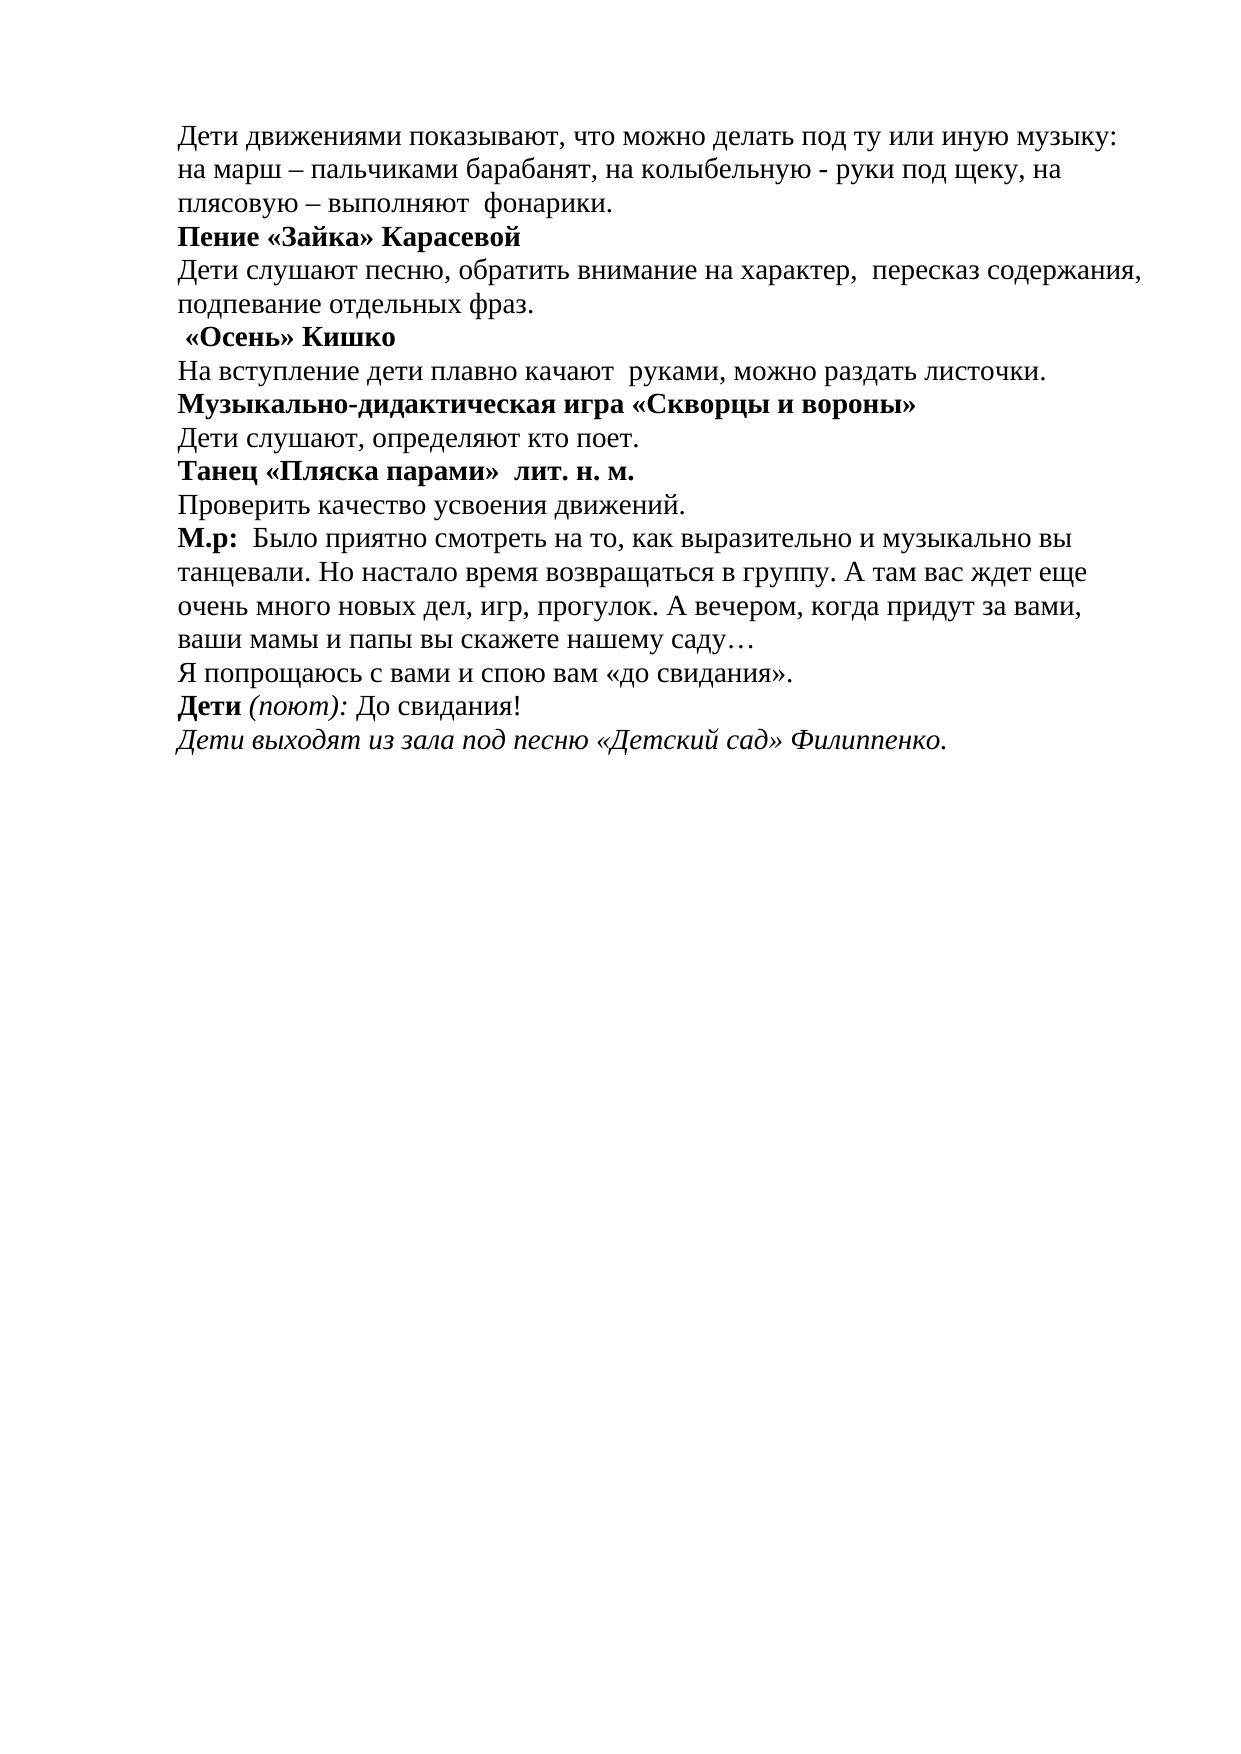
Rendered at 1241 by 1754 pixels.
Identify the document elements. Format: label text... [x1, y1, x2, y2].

text Пение «Зайка» Карасевой [177, 219, 1152, 252]
text Дети слушают песню, обратить внимание на характер, пересказ содержания, подпевание отдельных фраз. [177, 252, 1152, 319]
text Дети движениями показывают, что можно делать под ту или иную музыку: на марш – пальчиками барабанят, на колыбельную - руки под щеку, на плясовую – выполняют фонарики. [177, 118, 1152, 219]
text Дети выходят из зала под песню «Детский сад» Филиппенко. [177, 722, 1152, 755]
text Музыкально-дидактическая игра «Скворцы и вороны» [177, 386, 1152, 420]
text М.р: Было приятно смотреть на то, как выразительно и музыкально вы танцевали. Но настало время возвращаться в группу. А там вас ждет еще очень много новых дел, игр, прогулок. А вечером, когда придут за вами, ваши мамы и папы вы скажете нашему саду… [177, 521, 1152, 655]
text На вступление дети плавно качают руками, можно раздать листочки. [177, 353, 1152, 386]
text Я попрощаюсь с вами и спою вам «до свидания». [177, 655, 1152, 688]
text «Осень» Кишко [177, 319, 1152, 353]
text Дети (поют): До свидания! [177, 688, 1152, 722]
text Танец «Пляска парами» лит. н. м. [177, 453, 1152, 487]
text Дети слушают, определяют кто поет. [177, 420, 1152, 453]
text Проверить качество усвоения движений. [177, 487, 1152, 521]
